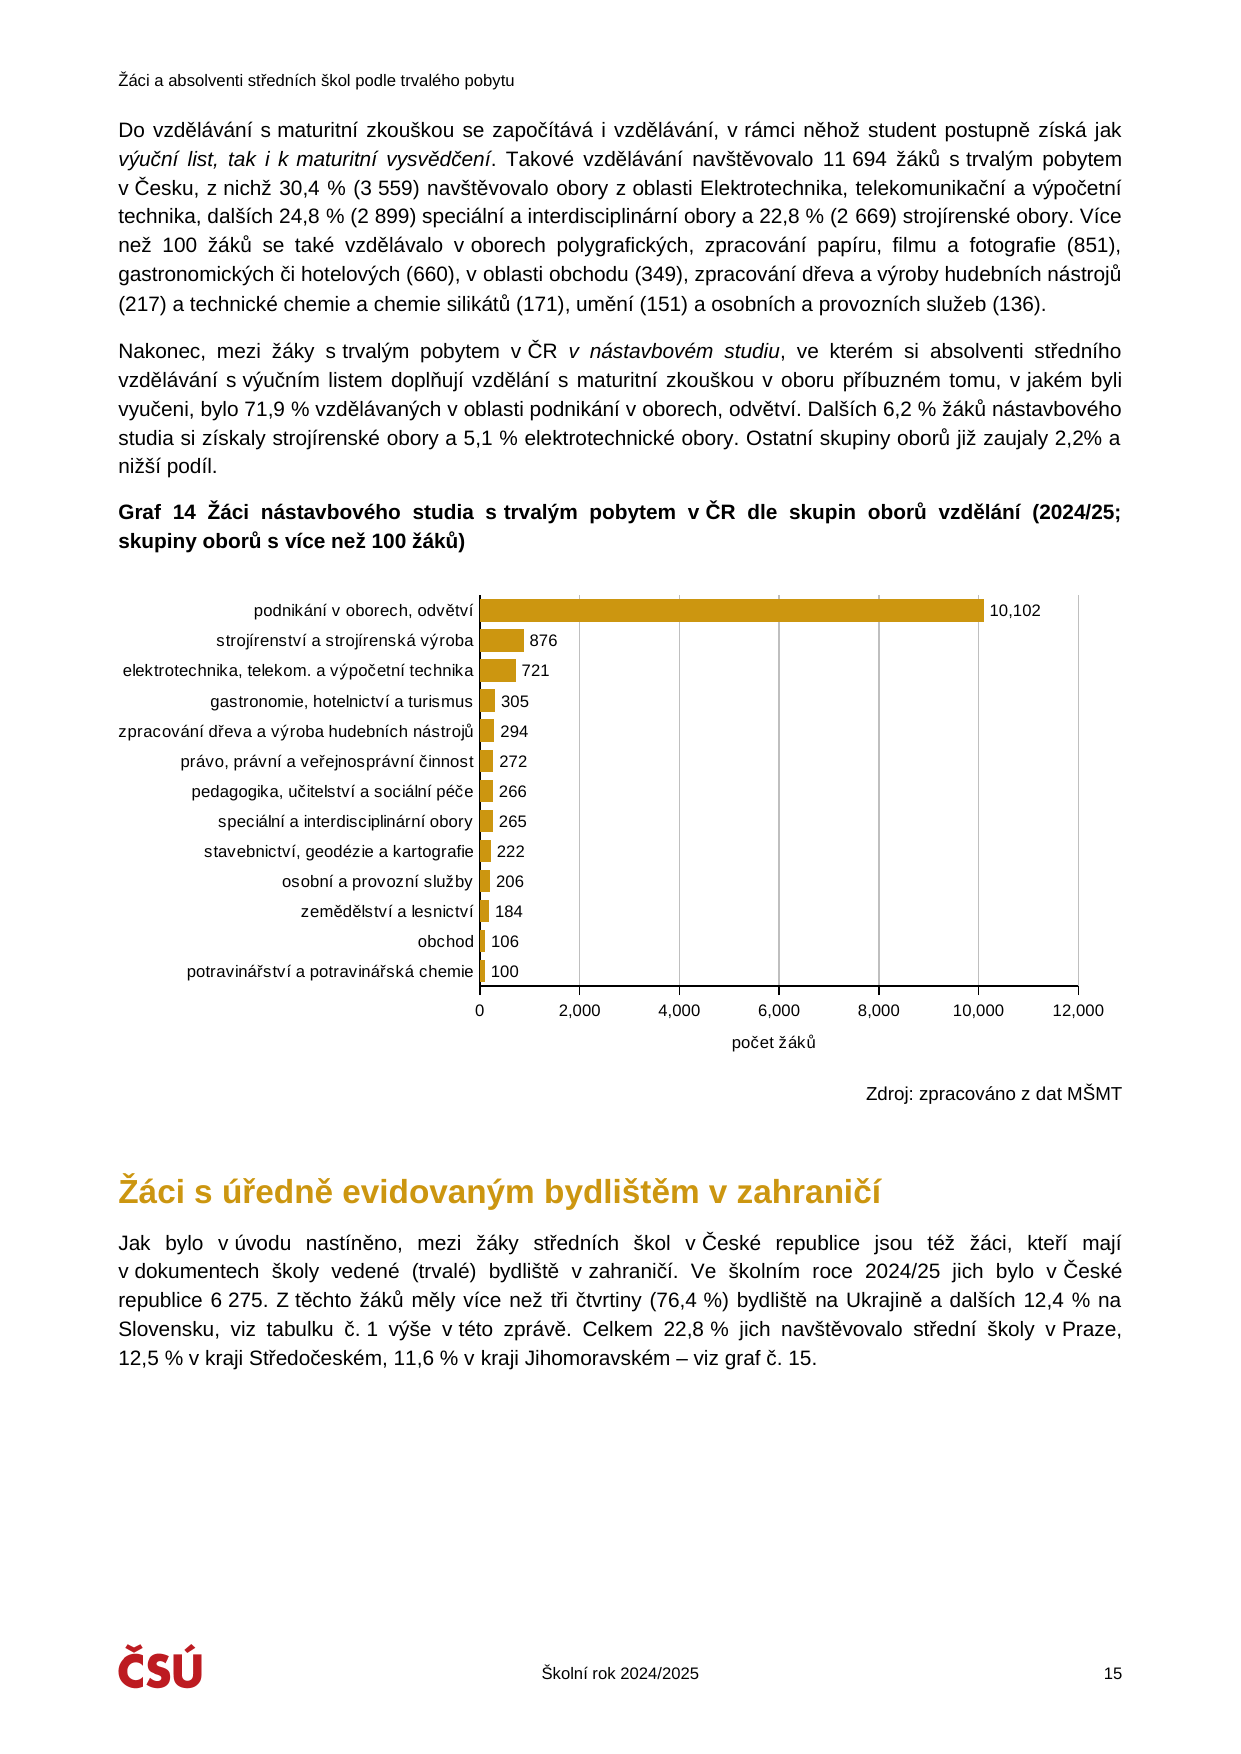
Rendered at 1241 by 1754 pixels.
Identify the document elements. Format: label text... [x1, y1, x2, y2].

text Graf 14 Žáci nástavbového studia s trvalým pobytem v ČR dle skupin oborů vzdělání (2024/25; skupiny oborů s více než 100 žáků) [118, 500, 1122, 552]
text Jak bylo v úvodu nastíněno, mezi žáky středních škol v České republice jsou též žáci, kteří mají v dokumentech školy vedené (trvalé) bydliště v zahraničí. Ve školním roce 2024/25 jich bylo v České republice 6 275. Z těchto žáků měly více než tři čtvrtiny (76,4 %) bydliště na Ukrajině a dalších 12,4 % na Slovensku, viz tabulku č. 1 výše v této zprávě. Celkem 22,8 % jich navštěvovalo střední školy v Praze, 12,5 % v kraji Středočeském, 11,6 % v kraji Jihomoravském – viz graf č. 15. [118, 1230, 1122, 1369]
text Do vzdělávání s maturitní zkouškou se započítává i vzdělávání, v rámci něhož student postupně získá jak výuční list, tak i k maturitní vysvědčení. Takové vzdělávání navštěvovalo 11 694 žáků s trvalým pobytem v Česku, z nichž 30,4 % (3 559) navštěvovalo obory z oblasti Elektrotechnika, telekomunikační a výpočetní technika, dalších 24,8 % (2 899) speciální a interdisciplinární obory a 22,8 % (2 669) strojírenské obory. Více než 100 žáků se také vzdělávalo v oborech polygrafických, zpracování papíru, filmu a fotografie (851), gastronomických či hotelových (660), v oblasti obchodu (349), zpracování dřeva a výroby hudebních nástrojů (217) a technické chemie a chemie silikátů (171), umění (151) a osobních a provozních služeb (136). [118, 118, 1122, 317]
text Nakonec, mezi žáky s trvalým pobytem v ČR v nástavbovém studiu, ve kterém si absolventi středního vzdělávání s výučním listem doplňují vzdělání s maturitní zkouškou v oboru příbuzném tomu, v jakém byli vyučeni, bylo 71,9 % vzdělávaných v oblasti podnikání v oborech, odvětví. Dalších 6,2 % žáků nástavbového studia si získaly strojírenské obory a 5,1 % elektrotechnické obory. Ostatní skupiny oborů již zaujaly 2,2% a nižší podíl. [118, 339, 1122, 478]
text Zdroj: zpracováno z dat MŠMT [118, 1083, 1122, 1105]
picture [118, 1643, 202, 1689]
subtitle Žáci s úředně evidovaným bydlištěm v zahraničí [118, 1172, 1122, 1210]
